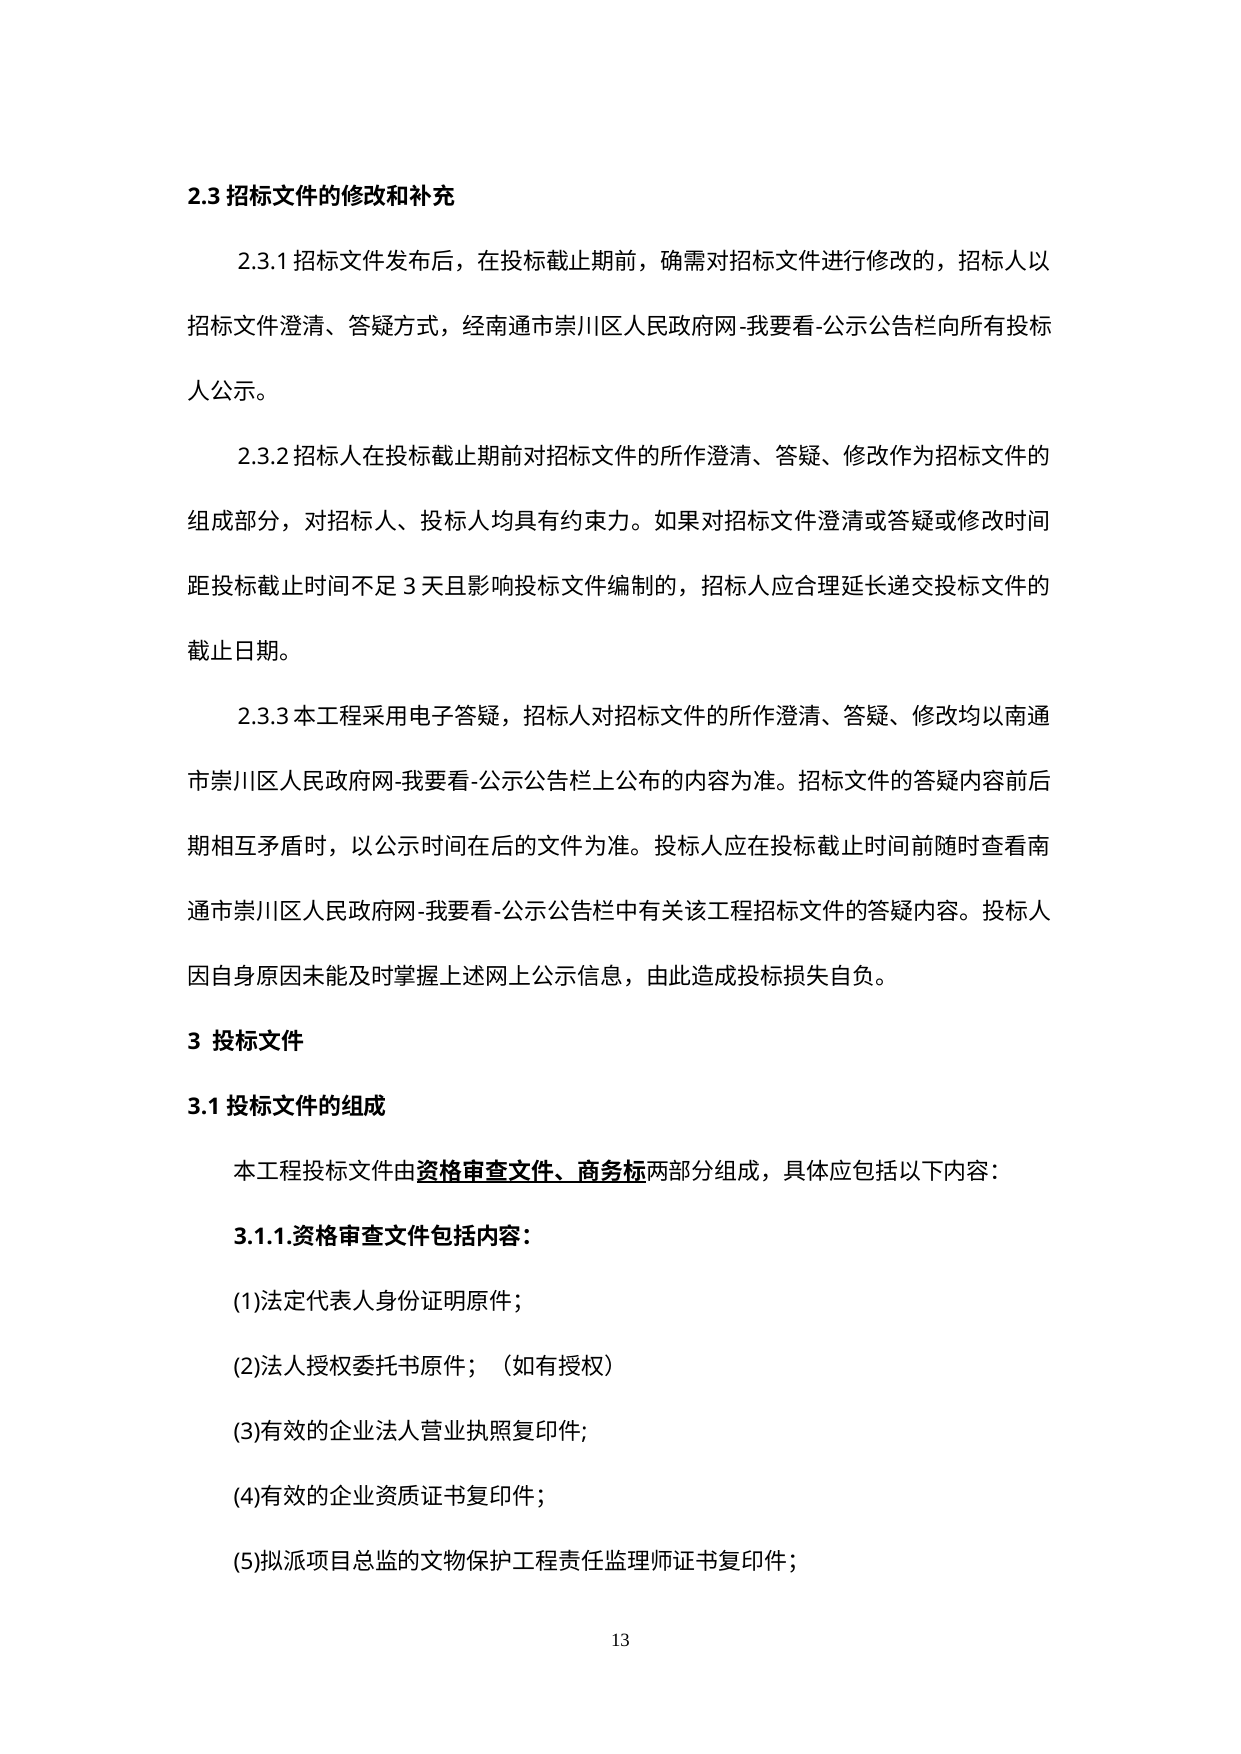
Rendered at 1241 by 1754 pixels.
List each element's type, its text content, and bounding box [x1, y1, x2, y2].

text 3.1.1.资格审查文件包括内容： [187, 1202, 1053, 1267]
text (5)拟派项目总监的文物保护工程责任监理师证书复印件； [187, 1527, 1053, 1592]
text 2.3.3本工程采用电子答疑，招标人对招标文件的所作澄清、答疑、修改均以南通市崇川区人民政府网-我要看-公示公告栏上公布的内容为准。招标文件的答疑内容前后期相互矛盾时，以公示时间在后的文件为准。投标人应在投标截止时间前随时查看南通市崇川区人民政府网-我要看-公示公告栏中有关该工程招标文件的答疑内容。投标人因自身原因未能及时掌握上述网上公示信息，由此造成投标损失自负。 [187, 682, 1053, 1007]
text (2)法人授权委托书原件；（如有授权） [187, 1332, 1053, 1397]
subtitle 3.1 投标文件的组成 [187, 1072, 1053, 1137]
text 2.3.1招标文件发布后，在投标截止期前，确需对招标文件进行修改的，招标人以招标文件澄清、答疑方式，经南通市崇川区人民政府网-我要看-公示公告栏向所有投标人公示。 [187, 227, 1053, 422]
text (3)有效的企业法人营业执照复印件; [187, 1397, 1053, 1462]
text (1)法定代表人身份证明原件； [187, 1267, 1053, 1332]
text 本工程投标文件由资格审查文件、商务标两部分组成，具体应包括以下内容： [187, 1137, 1053, 1202]
text 2.3.2招标人在投标截止期前对招标文件的所作澄清、答疑、修改作为招标文件的组成部分，对招标人、投标人均具有约束力。如果对招标文件澄清或答疑或修改时间距投标截止时间不足3天且影响投标文件编制的，招标人应合理延长递交投标文件的截止日期。 [187, 422, 1053, 682]
text (4)有效的企业资质证书复印件； [187, 1462, 1053, 1527]
subtitle 2.3 招标文件的修改和补充 [187, 162, 1053, 227]
subtitle 3 投标文件 [187, 1007, 1053, 1072]
